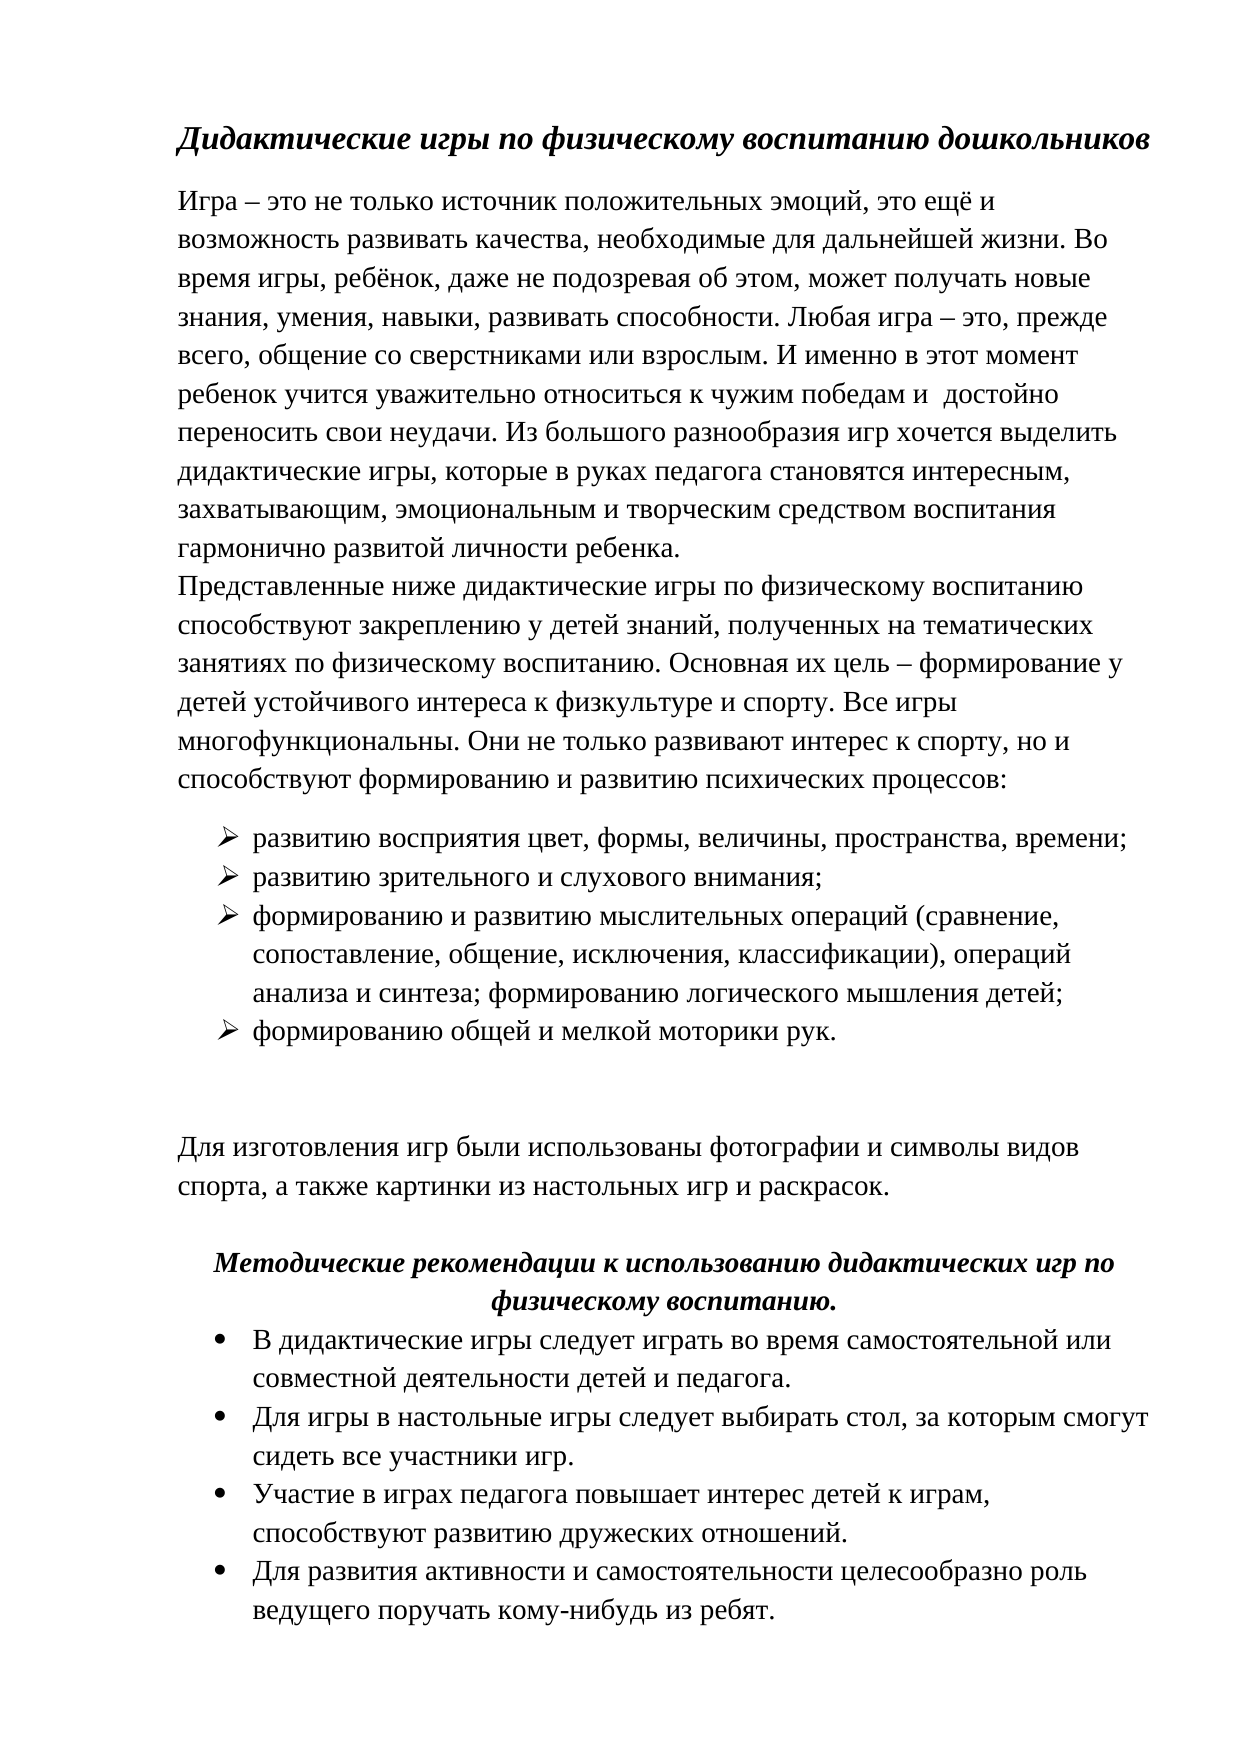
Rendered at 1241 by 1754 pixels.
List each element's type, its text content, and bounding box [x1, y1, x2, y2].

list формированию и развитию мыслительных операций (сравнение, сопоставление, общение, исключения, классификации), операций анализа и синтеза; формированию логического мышления детей; [215, 898, 1152, 1008]
text Игра – это не только источник положительных эмоций, это ещё и возможность развивать качества, необходимые для дальнейшей жизни. Во время игры, ребёнок, даже не подозревая об этом, может получать новые знания, умения, навыки, развивать способности. Любая игра – это, прежде всего, общение со сверстниками или взрослым. И именно в этот момент ребенок учится уважительно относиться к чужим победам и достойно переносить свои неудачи. Из большого разнообразия игр хочется выделить дидактические игры, которые в руках педагога становятся интересным, захватывающим, эмоциональным и творческим средством воспитания гармонично развитой личности ребенка. Представленные ниже дидактические игры по физическому воспитанию способствуют закреплению у детей знаний, полученных на тематических занятиях по физическому воспитанию. Основная их цель – формирование у детей устойчивого интереса к физкультуре и спорту. Все игры многофункциональны. Они не только развивают интерес к спорту, но и способствуют формированию и развитию психических процессов: [177, 183, 1152, 795]
list развитию восприятия цвет, формы, величины, пространства, времени; [215, 821, 1152, 854]
list Для игры в настольные игры следует выбирать стол, за которым смогут сидеть все участники игр. [215, 1399, 1152, 1471]
list Участие в играх педагога повышает интерес детей к играм, способствуют развитию дружеских отношений. [215, 1476, 1152, 1548]
list В дидактические игры следует играть во время самостоятельной или совместной деятельности детей и педагога. [215, 1322, 1152, 1394]
text Дидактические игры по физическому воспитанию дошкольников [177, 118, 1152, 156]
list формированию общей и мелкой моторики рук. [215, 1013, 1152, 1047]
list Для развития активности и самостоятельности целесообразно роль ведущего поручать кому-нибудь из ребят. [215, 1553, 1152, 1626]
list Для изготовления игр были использованы фотографии и символы видов спорта, а также картинки из настольных игр и раскрасок. [177, 1091, 1152, 1201]
list Методические рекомендации к использованию дидактических игр по физическому воспитанию. [177, 1245, 1152, 1317]
list развитию зрительного и слухового внимания; [215, 859, 1152, 893]
